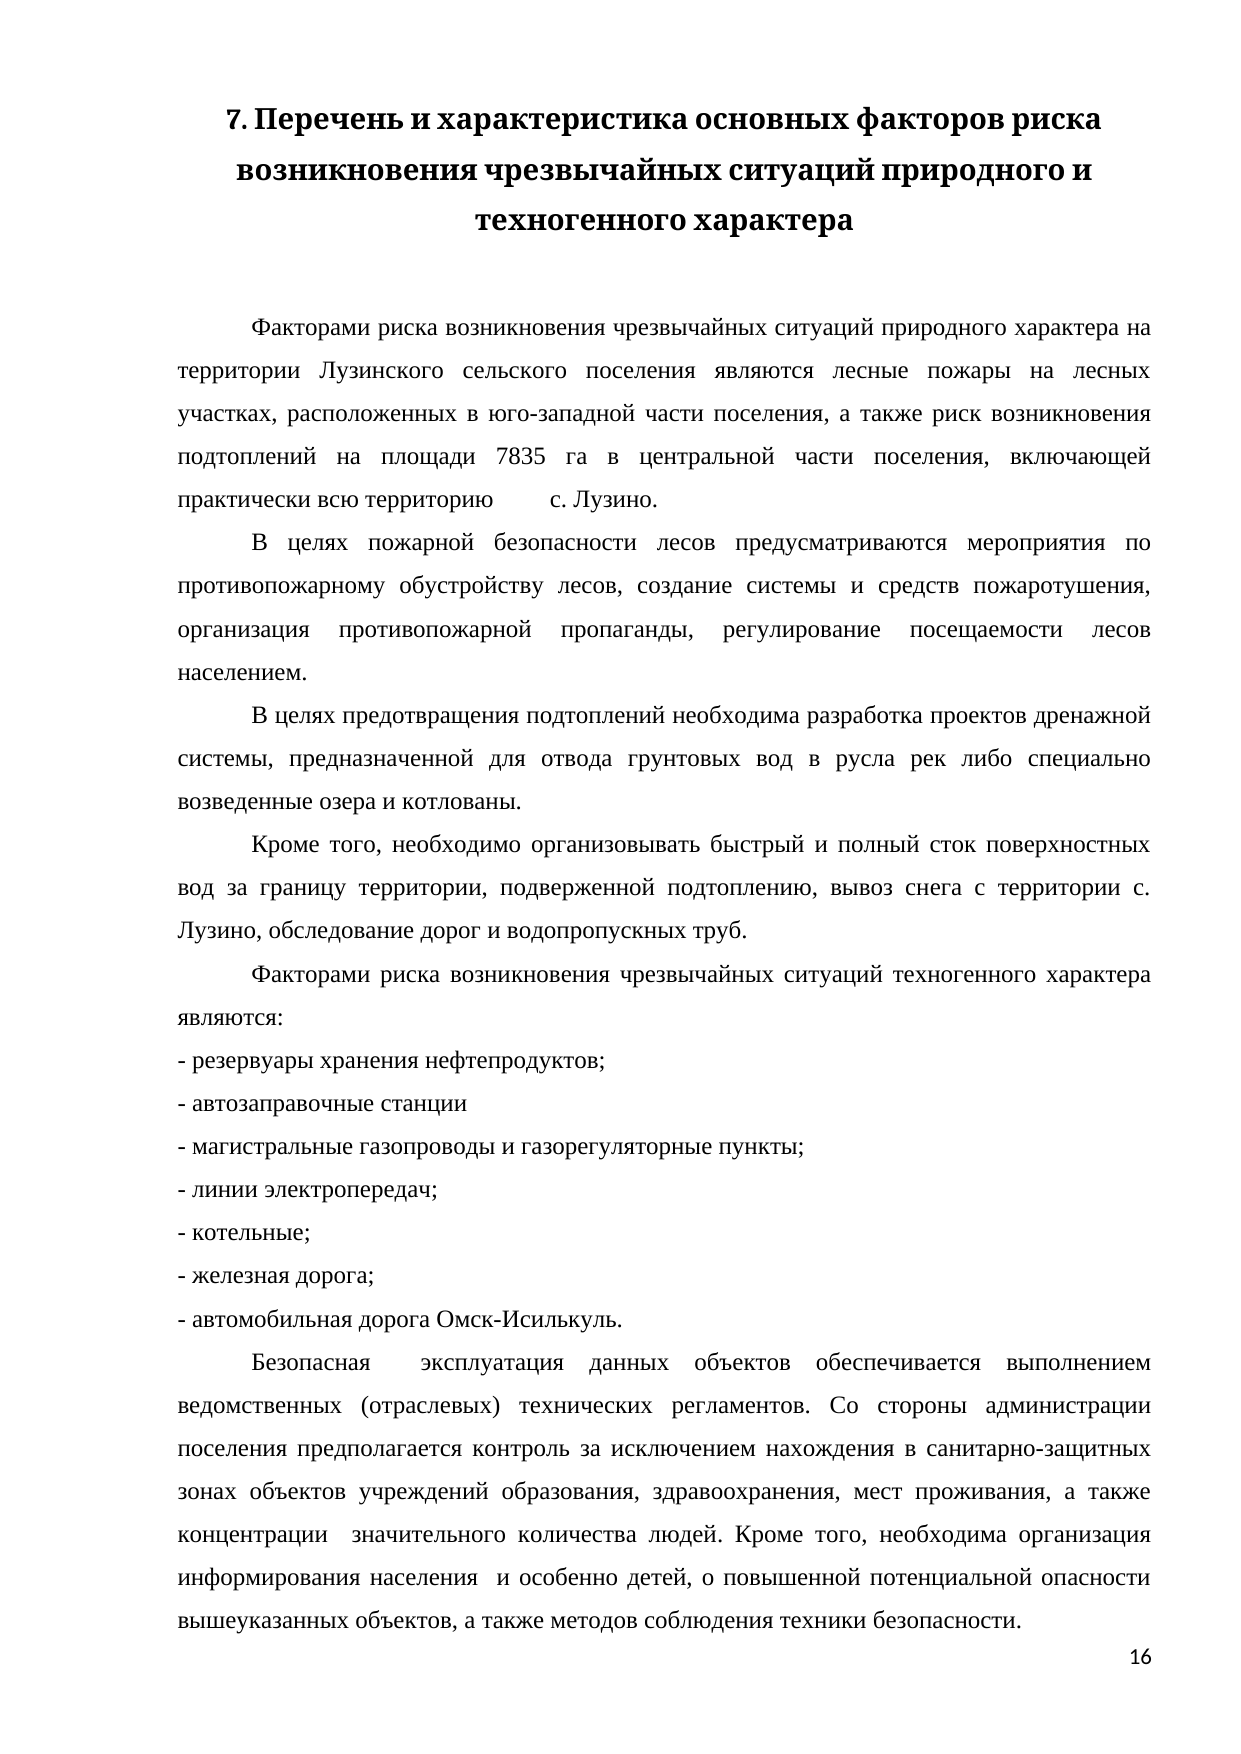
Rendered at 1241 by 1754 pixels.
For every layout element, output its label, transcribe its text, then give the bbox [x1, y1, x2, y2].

text В целях предотвращения подтоплений необходима разработка проектов дренажной системы, предназначенной для отвода грунтовых вод в русла рек либо специально возведенные озера и котлованы. [177, 700, 1152, 815]
text - линии электропередач; [177, 1174, 1152, 1203]
text - железная дорога; [177, 1261, 1152, 1289]
text - котельные; [177, 1217, 1152, 1246]
text Факторами риска возникновения чрезвычайных ситуаций техногенного характера являются: [177, 959, 1152, 1031]
text Безопасная эксплуатация данных объектов обеспечивается выполнением ведомственных (отраслевых) технических регламентов. Со стороны администрации поселения предполагается контроль за исключением нахождения в санитарно-защитных зонах объектов учреждений образования, здравоохранения, мест проживания, а также концентрации значительного количества людей. Кроме того, необходима организация информирования населения и особенно детей, о повышенной потенциальной опасности вышеуказанных объектов, а также методов соблюдения техники безопасности. [177, 1347, 1152, 1634]
text В целях пожарной безопасности лесов предусматриваются мероприятия по противопожарному обустройству лесов, создание системы и средств пожаротушения, организация противопожарной пропаганды, регулирование посещаемости лесов населением. [177, 527, 1152, 686]
text Кроме того, необходимо организовывать быстрый и полный сток поверхностных вод за границу территории, подверженной подтоплению, вывоз снега с территории с. Лузино, обследование дорог и водопропускных труб. [177, 829, 1152, 944]
text - резервуары хранения нефтепродуктов; [177, 1045, 1152, 1074]
text - магистральные газопроводы и газорегуляторные пункты; [177, 1131, 1152, 1160]
text Факторами риска возникновения чрезвычайных ситуаций природного характера на территории Лузинского сельского поселения являются лесные пожары на лесных участках, расположенных в юго-западной части поселения, а также риск возникновения подтоплений на площади 7835 га в центральной части поселения, включающей практически всю территорию с. Лузино. [177, 312, 1152, 513]
text - автомобильная дорога Омск-Исилькуль. [177, 1304, 1152, 1332]
text - автозаправочные станции [177, 1088, 1152, 1117]
subtitle 7. Перечень и характеристика основных факторов риска возникновения чрезвычайных ситуаций природного и техногенного характера [177, 103, 1152, 238]
